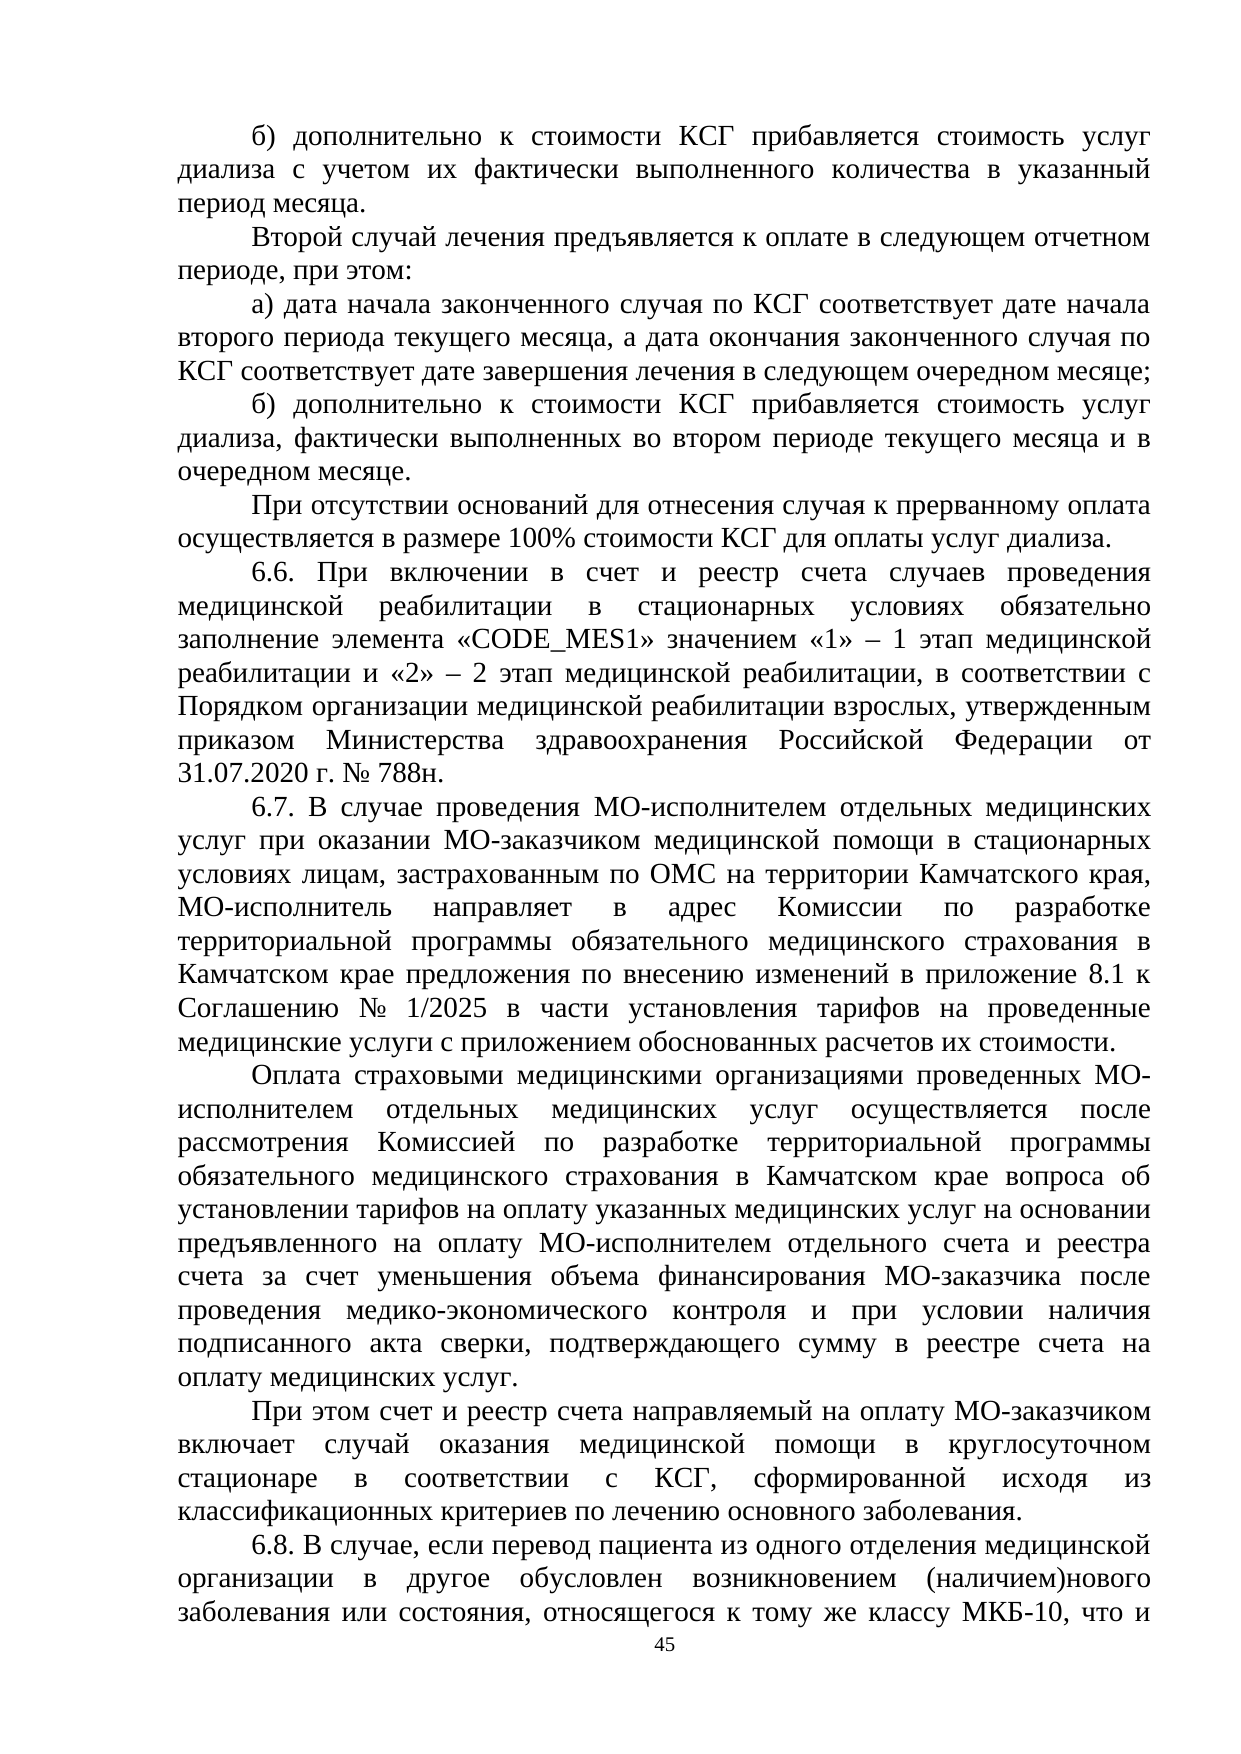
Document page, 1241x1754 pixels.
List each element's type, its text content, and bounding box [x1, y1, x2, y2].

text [177, 1527, 1152, 1627]
list 6.7. В случае проведения МО-исполнителем отдельных медицинских услуг при оказании МО-заказчиком медицинской помощи в стационарных условиях лицам, застрахованным по ОМС на территории Камчатского края, МО-исполнитель направляет в адрес Комиссии по разработке территориальной программы обязательного медицинского страхования в Камчатском крае предложения по внесению изменений в приложение 8.1 к Соглашению № 1/2025 в части установления тарифов на проведенные медицинские услуги с приложением обоснованных расчетов их стоимости. [177, 789, 1152, 1057]
text При отсутствии оснований для отнесения случая к прерванному оплата осуществляется в размере 100% стоимости КСГ для оплаты услуг диализа. [177, 487, 1152, 554]
list Второй случай лечения предъявляется к оплате в следующем отчетном периоде, при этом: [177, 219, 1152, 286]
list б) дополнительно к стоимости КСГ прибавляется стоимость услуг диализа с учетом их фактически выполненного количества в указанный период месяца. [177, 118, 1152, 219]
list б) дополнительно к стоимости КСГ прибавляется стоимость услуг диализа, фактически выполненных во втором периоде текущего месяца и в очередном месяце. [177, 386, 1152, 487]
list Оплата страховыми медицинскими организациями проведенных МО-исполнителем отдельных медицинских услуг осуществляется после рассмотрения Комиссией по разработке территориальной программы обязательного медицинского страхования в Камчатском крае вопроса об установлении тарифов на оплату указанных медицинских услуг на основании предъявленного на оплату МО-исполнителем отдельного счета и реестра счета за счет уменьшения объема финансирования МО-заказчика после проведения медико-экономического контроля и при условии наличия подписанного акта сверки, подтверждающего сумму в реестре счета на оплату медицинских услуг. [177, 1057, 1152, 1393]
text При этом счет и реестр счета направляемый на оплату МО-заказчиком включает случай оказания медицинской помощи в круглосуточном стационаре в соответствии с КСГ, сформированной исходя из классификационных критериев по лечению основного заболевания. [177, 1393, 1152, 1527]
text 6.6. При включении в счет и реестр счета случаев проведения медицинской реабилитации в стационарных условиях обязательно заполнение элемента «CODE_MES1» значением «1» – 1 этап медицинской реабилитации и «2» – 2 этап медицинской реабилитации, в соответствии с Порядком организации медицинской реабилитации взрослых, утвержденным приказом Министерства здравоохранения Российской Федерации от 31.07.2020 г. № 788н. [177, 554, 1152, 789]
list а) дата начала законченного случая по КСГ соответствует дате начала второго периода текущего месяца, а дата окончания законченного случая по КСГ соответствует дате завершения лечения в следующем очередном месяце; [177, 286, 1152, 386]
